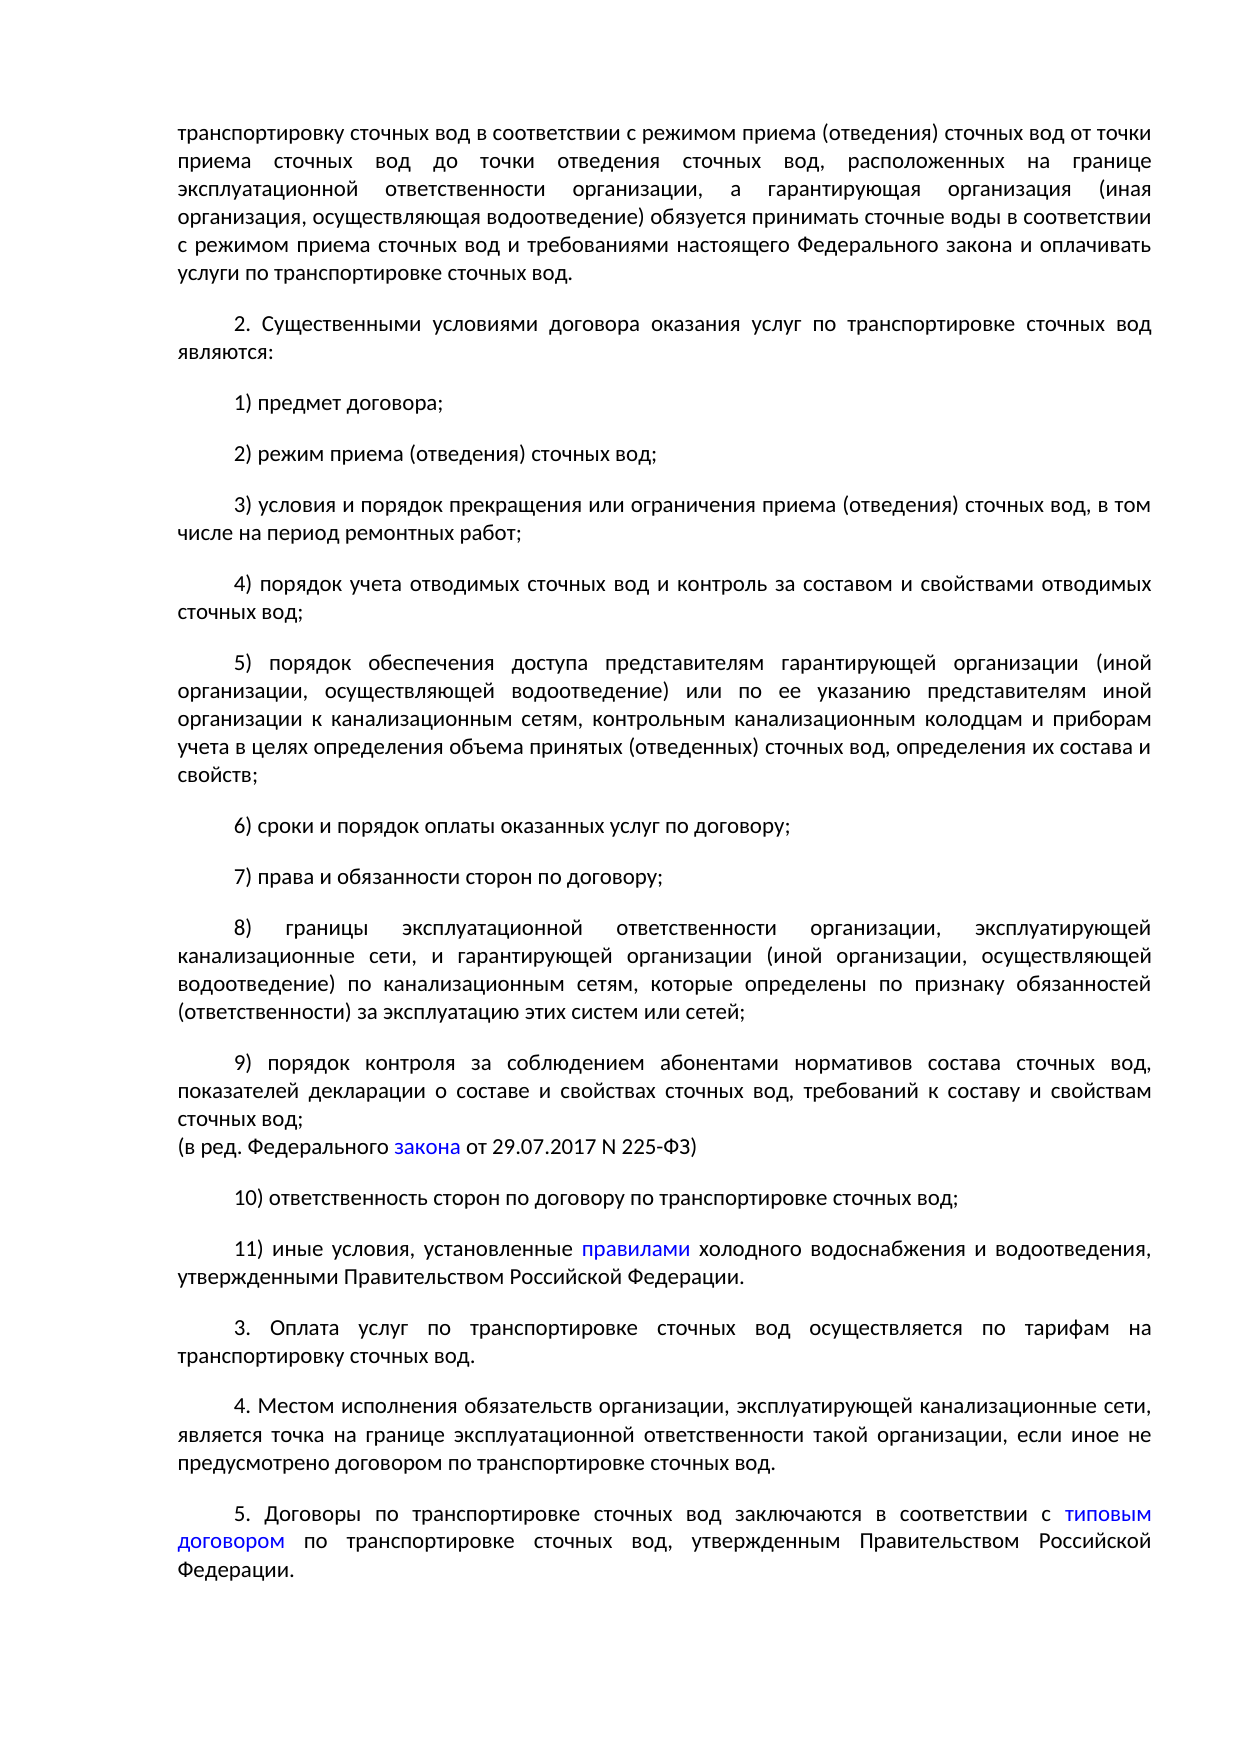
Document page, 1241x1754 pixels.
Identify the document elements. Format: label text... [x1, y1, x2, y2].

text 5) порядок обеспечения доступа представителям гарантирующей организации (иной организации, осуществляющей водоотведение) или по ее указанию представителям иной организации к канализационным сетям, контрольным канализационным колодцам и приборам учета в целях определения объема принятых (отведенных) сточных вод, определения их состава и свойств; [177, 648, 1152, 788]
text 6) сроки и порядок оплаты оказанных услуг по договору; [177, 811, 1152, 839]
text 9) порядок контроля за соблюдением абонентами нормативов состава сточных вод, показателей декларации о составе и свойствах сточных вод, требований к составу и свойствам сточных вод; [177, 1048, 1152, 1132]
text 3. Оплата услуг по транспортировке сточных вод осуществляется по тарифам на транспортировку сточных вод. [177, 1313, 1152, 1369]
text 2. Существенными условиями договора оказания услуг по транспортировке сточных вод являются: [177, 309, 1152, 365]
text 4. Местом исполнения обязательств организации, эксплуатирующей канализационные сети, является точка на границе эксплуатационной ответственности такой организации, если иное не предусмотрено договором по транспортировке сточных вод. [177, 1392, 1152, 1476]
text 5. Договоры по транспортировке сточных вод заключаются в соответствии с типовым договором по транспортировке сточных вод, утвержденным Правительством Российской Федерации. [177, 1499, 1152, 1583]
text 10) ответственность сторон по договору по транспортировке сточных вод; [177, 1183, 1152, 1211]
text 8) границы эксплуатационной ответственности организации, эксплуатирующей канализационные сети, и гарантирующей организации (иной организации, осуществляющей водоотведение) по канализационным сетям, которые определены по признаку обязанностей (ответственности) за эксплуатацию этих систем или сетей; [177, 913, 1152, 1025]
text 2) режим приема (отведения) сточных вод; [177, 439, 1152, 467]
text 4) порядок учета отводимых сточных вод и контроль за составом и свойствами отводимых сточных вод; [177, 569, 1152, 625]
text 3) условия и порядок прекращения или ограничения приема (отведения) сточных вод, в том числе на период ремонтных работ; [177, 490, 1152, 546]
text 7) права и обязанности сторон по договору; [177, 862, 1152, 890]
text 1) предмет договора; [177, 388, 1152, 416]
text (в ред. Федерального закона от 29.07.2017 N 225-ФЗ) [177, 1132, 1152, 1160]
text 11) иные условия, установленные правилами холодного водоснабжения и водоотведения, утвержденными Правительством Российской Федерации. [177, 1234, 1152, 1290]
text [177, 118, 1152, 286]
